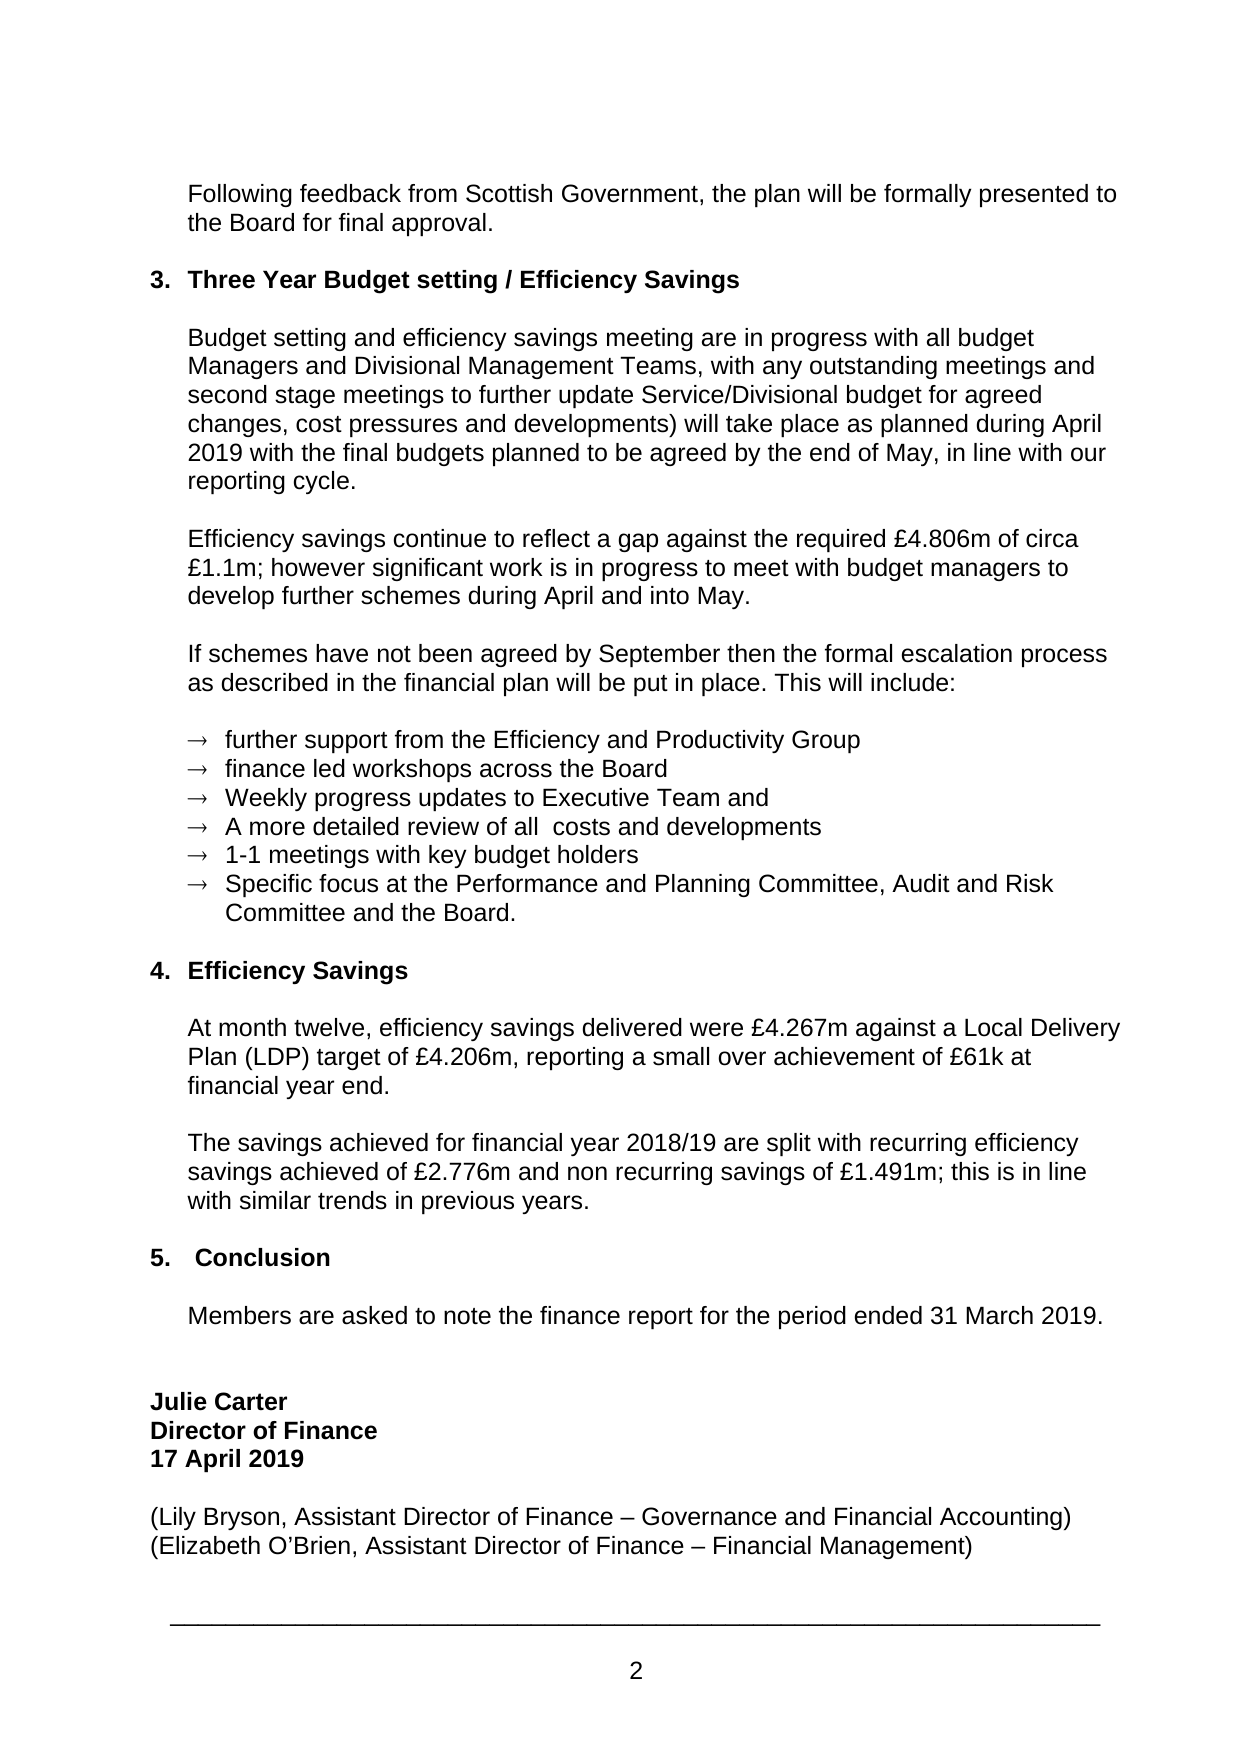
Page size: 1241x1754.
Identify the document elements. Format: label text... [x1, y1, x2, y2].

text Members are asked to note the finance report for the period ended 31 March 2019. [187, 1301, 1122, 1387]
list finance led workshops across the Board [187, 754, 1122, 783]
text At month twelve, efficiency savings delivered were £4.267m against a Local Delivery Plan (LDP) target of £4.206m, reporting a small over achievement of £61k at financial year end. [187, 1013, 1122, 1099]
text (Elizabeth O’Brien, Assistant Director of Finance – Financial Management) [150, 1531, 1122, 1559]
text The savings achieved for financial year 2018/19 are split with recurring efficiency savings achieved of £2.776m and non recurring savings of £1.491m; this is in line with similar trends in previous years. [187, 1128, 1122, 1214]
list Weekly progress updates to Executive Team and [187, 783, 1122, 812]
text Director of Finance [150, 1416, 1122, 1444]
list Conclusion [150, 1243, 1240, 1272]
list A more detailed review of all costs and developments [187, 812, 1122, 840]
list Following feedback from Scottish Government, the plan will be formally presented to the Board for final approval. [187, 179, 1122, 236]
list Budget setting and efficiency savings meeting are in progress with all budget Managers and Divisional Management Teams, with any outstanding meetings and second stage meetings to further update Service/Divisional budget for agreed changes, cost pressures and developments) will take place as planned during April 2019 with the final budgets planned to be agreed by the end of May, in line with our reporting cycle. [187, 322, 1122, 495]
text 17 April 2019 [150, 1444, 1122, 1473]
list further support from the Efficiency and Productivity Group [187, 725, 1122, 754]
list Three Year Budget setting / Efficiency Savings [150, 265, 1240, 294]
list Specific focus at the Performance and Planning Committee, Audit and Risk Committee and the Board. [187, 869, 1122, 927]
list 1-1 meetings with key budget holders [187, 840, 1122, 869]
text (Lily Bryson, Assistant Director of Finance – Governance and Financial Accounting) [150, 1502, 1122, 1531]
list Efficiency Savings [150, 956, 1240, 984]
list Efficiency savings continue to reflect a gap against the required £4.806m of circa £1.1m; however significant work is in progress to meet with budget managers to develop further schemes during April and into May. [187, 524, 1122, 610]
list If schemes have not been agreed by September then the formal escalation process as described in the financial plan will be put in place. This will include: [187, 639, 1122, 696]
